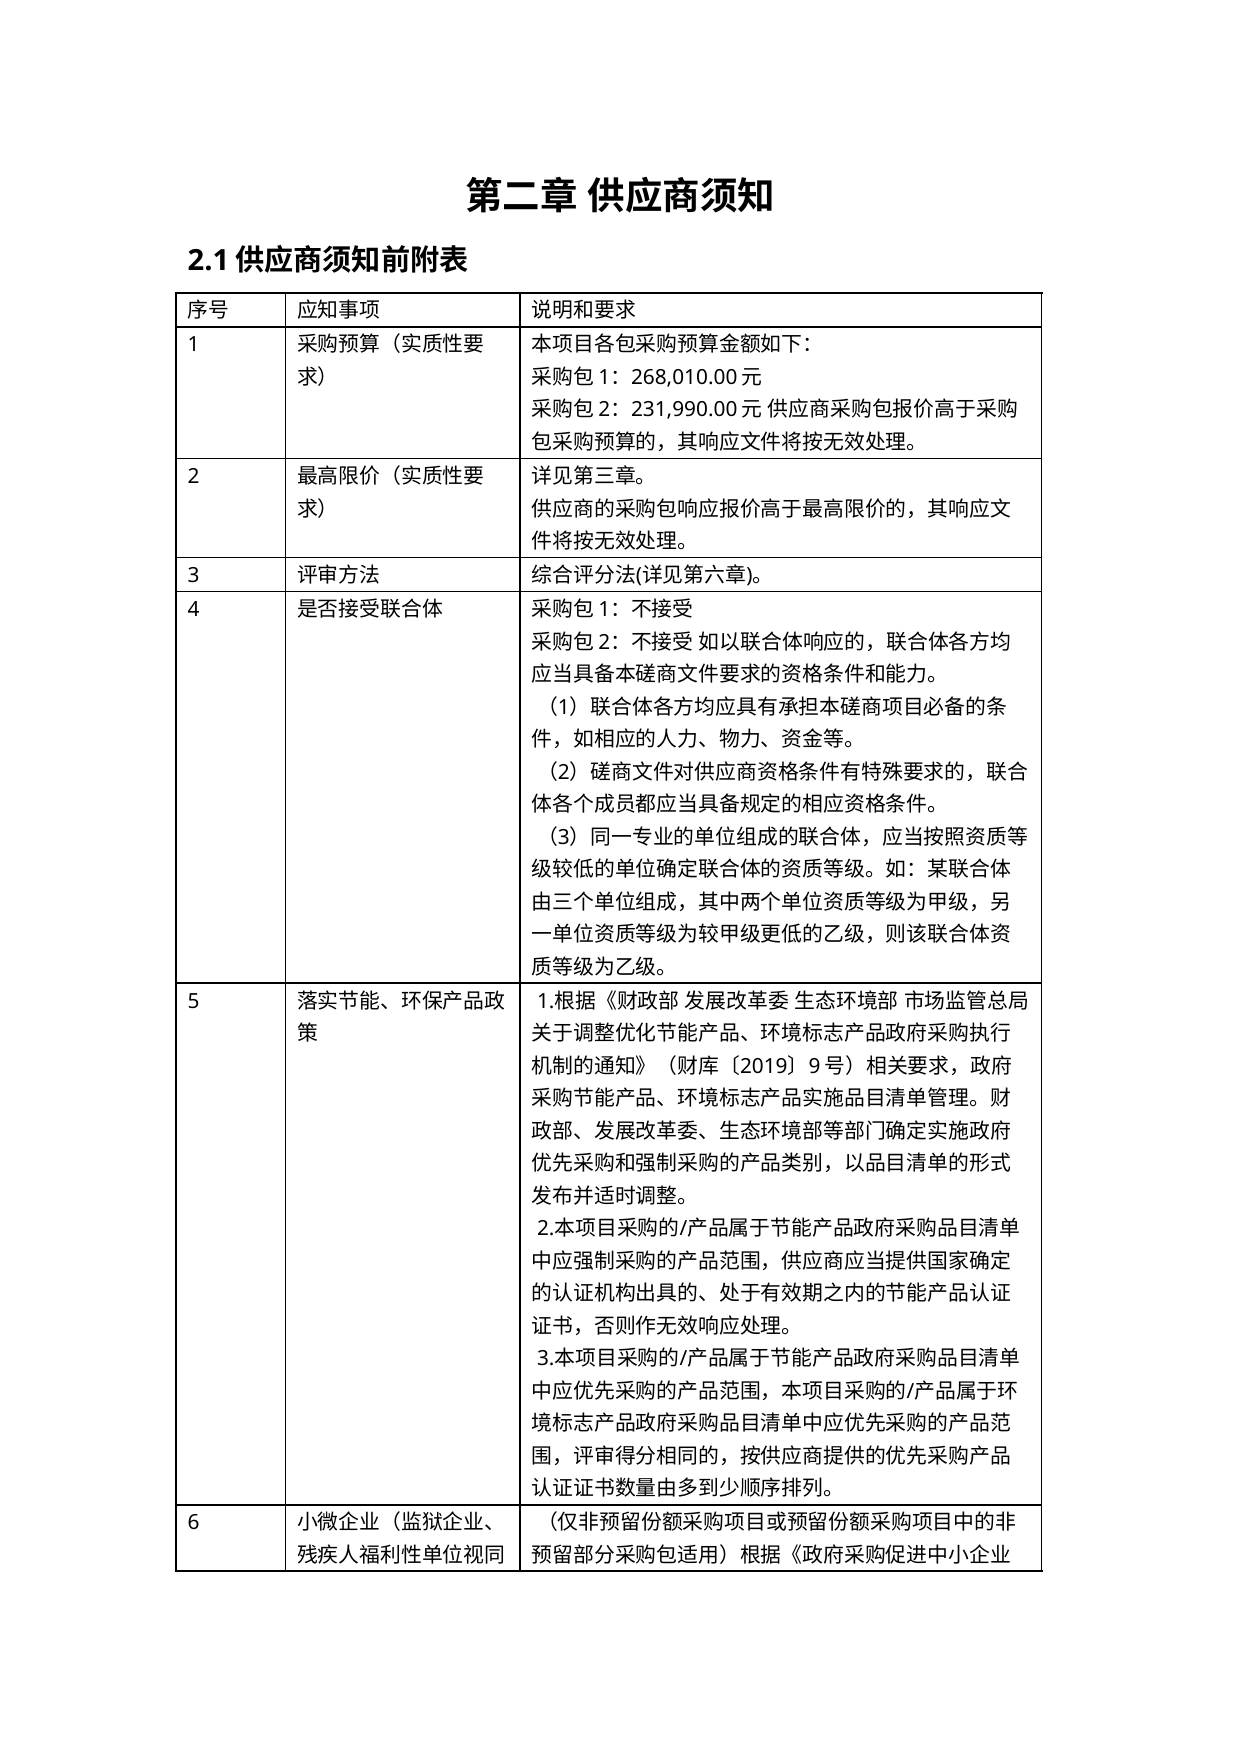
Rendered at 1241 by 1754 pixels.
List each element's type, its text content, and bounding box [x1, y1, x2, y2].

table_cell 最高限价（实质性要求） [286, 459, 519, 557]
table_header 序号 [177, 294, 285, 326]
text 2.1供应商须知前附表 [187, 227, 1053, 292]
table_cell 落实节能、环保产品政策 [286, 984, 519, 1504]
table_cell 6 [177, 1506, 285, 1570]
table_cell 采购预算（实质性要求） [286, 328, 519, 458]
table_cell 采购包1：不接受 采购包2：不接受 如以联合体响应的，联合体各方均应当具备本磋商文件要求的资格条件和能力。 （1）联合体各方均应具有承担本磋商项目必备的条件，如相应的人力、物力、资金等。 （2）磋商文件对供应商资格条件有特殊要求的，联合体各个成员都应当具备规定的相应资格条件。 （3）同一专业的单位组成的联合体，应当按照资质等级较低的单位确定联合体的资质等级。如：某联合体由三个单位组成，其中两个单位资质等级为甲级，另一单位资质等级为较甲级更低的乙级，则该联合体资质等级为乙级。 [521, 592, 1041, 982]
table_cell 3 [177, 558, 285, 591]
table_cell 是否接受联合体 [286, 592, 519, 982]
table_cell 1 [177, 328, 285, 458]
table_cell 4 [177, 592, 285, 982]
table_cell 综合评分法(详见第六章)。 [521, 558, 1041, 591]
table_header 应知事项 [286, 294, 519, 326]
table_cell 评审方法 [286, 558, 519, 591]
table_header 说明和要求 [521, 294, 1041, 326]
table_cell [286, 1506, 519, 1570]
table_cell 本项目各包采购预算金额如下： 采购包1：268,010.00元 采购包2：231,990.00元 供应商采购包报价高于采购包采购预算的，其响应文件将按无效处理。 [521, 328, 1041, 458]
table_cell 5 [177, 984, 285, 1504]
text 第二章 供应商须知 [187, 162, 1053, 227]
table_cell 1.根据《财政部 发展改革委 生态环境部 市场监管总局关于调整优化节能产品、环境标志产品政府采购执行机制的通知》（财库〔2019〕9号）相关要求，政府采购节能产品、环境标志产品实施品目清单管理。财政部、发展改革委、生态环境部等部门确定实施政府优先采购和强制采购的产品类别，以品目清单的形式发布并适时调整。 2.本项目采购的/产品属于节能产品政府采购品目清单中应强制采购的产品范围，供应商应当提供国家确定的认证机构出具的、处于有效期之内的节能产品认证证书，否则作无效响应处理。 3.本项目采购的/产品属于节能产品政府采购品目清单中应优先采购的产品范围，本项目采购的/产品属于环境标志产品政府采购品目清单中应优先采购的产品范围，评审得分相同的，按供应商提供的优先采购产品认证证书数量由多到少顺序排列。 [521, 984, 1041, 1504]
table_cell 2 [177, 459, 285, 557]
table_cell 详见第三章。 供应商的采购包响应报价高于最高限价的，其响应文件将按无效处理。 [521, 459, 1041, 557]
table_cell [521, 1506, 1041, 1570]
